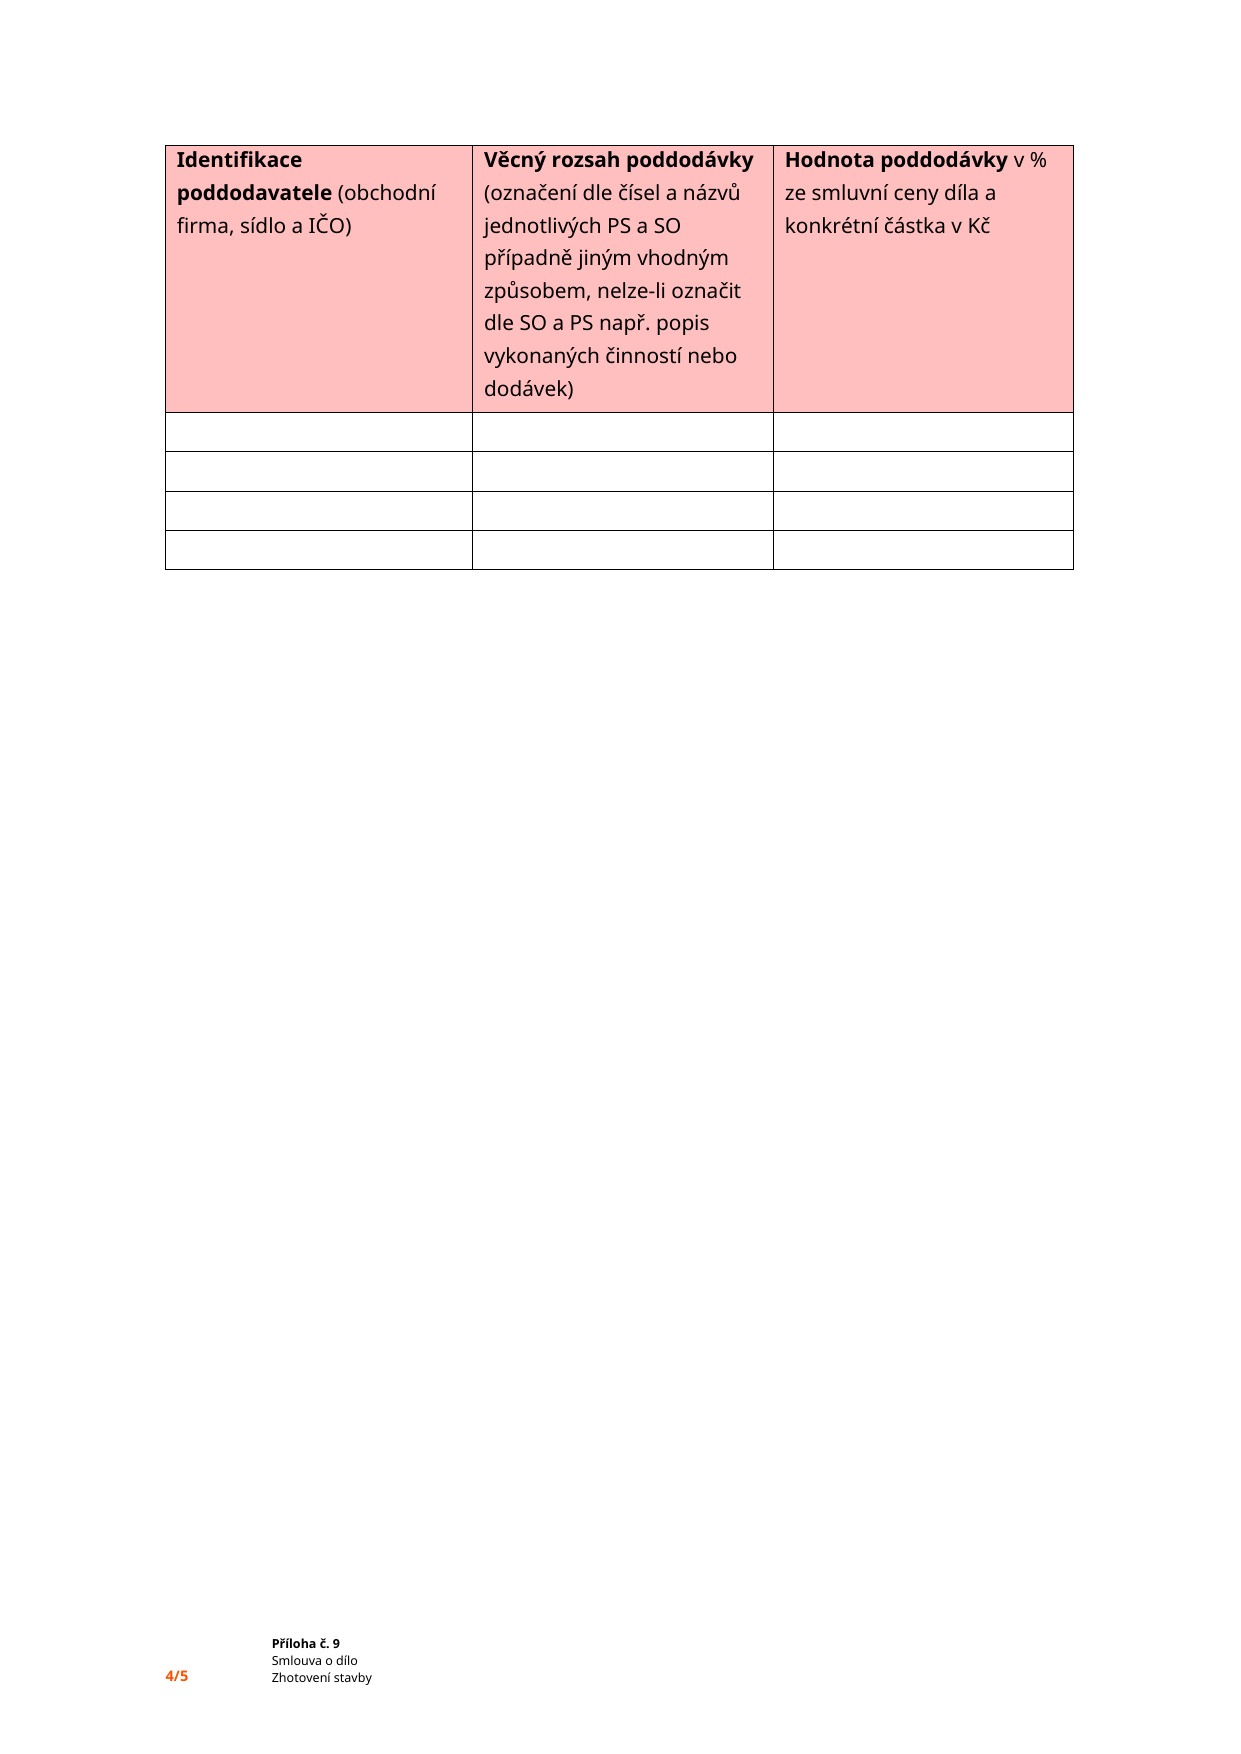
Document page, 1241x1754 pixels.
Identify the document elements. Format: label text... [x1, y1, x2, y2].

table_cell [166, 452, 472, 491]
table_cell [473, 452, 773, 491]
table_header Hodnota poddodávky v % ze smluvní ceny díla a konkrétní částka v Kč [774, 146, 1073, 412]
table_cell [473, 413, 773, 451]
table_cell [166, 492, 472, 530]
table_cell [774, 452, 1073, 491]
table_cell [774, 413, 1073, 451]
table_cell [774, 492, 1073, 530]
table_header Věcný rozsah poddodávky (označení dle čísel a názvů jednotlivých PS a SO případně jiným vhodným způsobem, nelze-li označit dle SO a PS např. popis vykonaných činností nebo dodávek) [473, 146, 773, 412]
table_header Identifikace poddodavatele (obchodní firma, sídlo a IČO) [166, 146, 472, 412]
table_cell [166, 531, 472, 569]
table_cell [774, 531, 1073, 569]
table_cell [166, 413, 472, 451]
table_cell [473, 531, 773, 569]
table_cell [473, 492, 773, 530]
